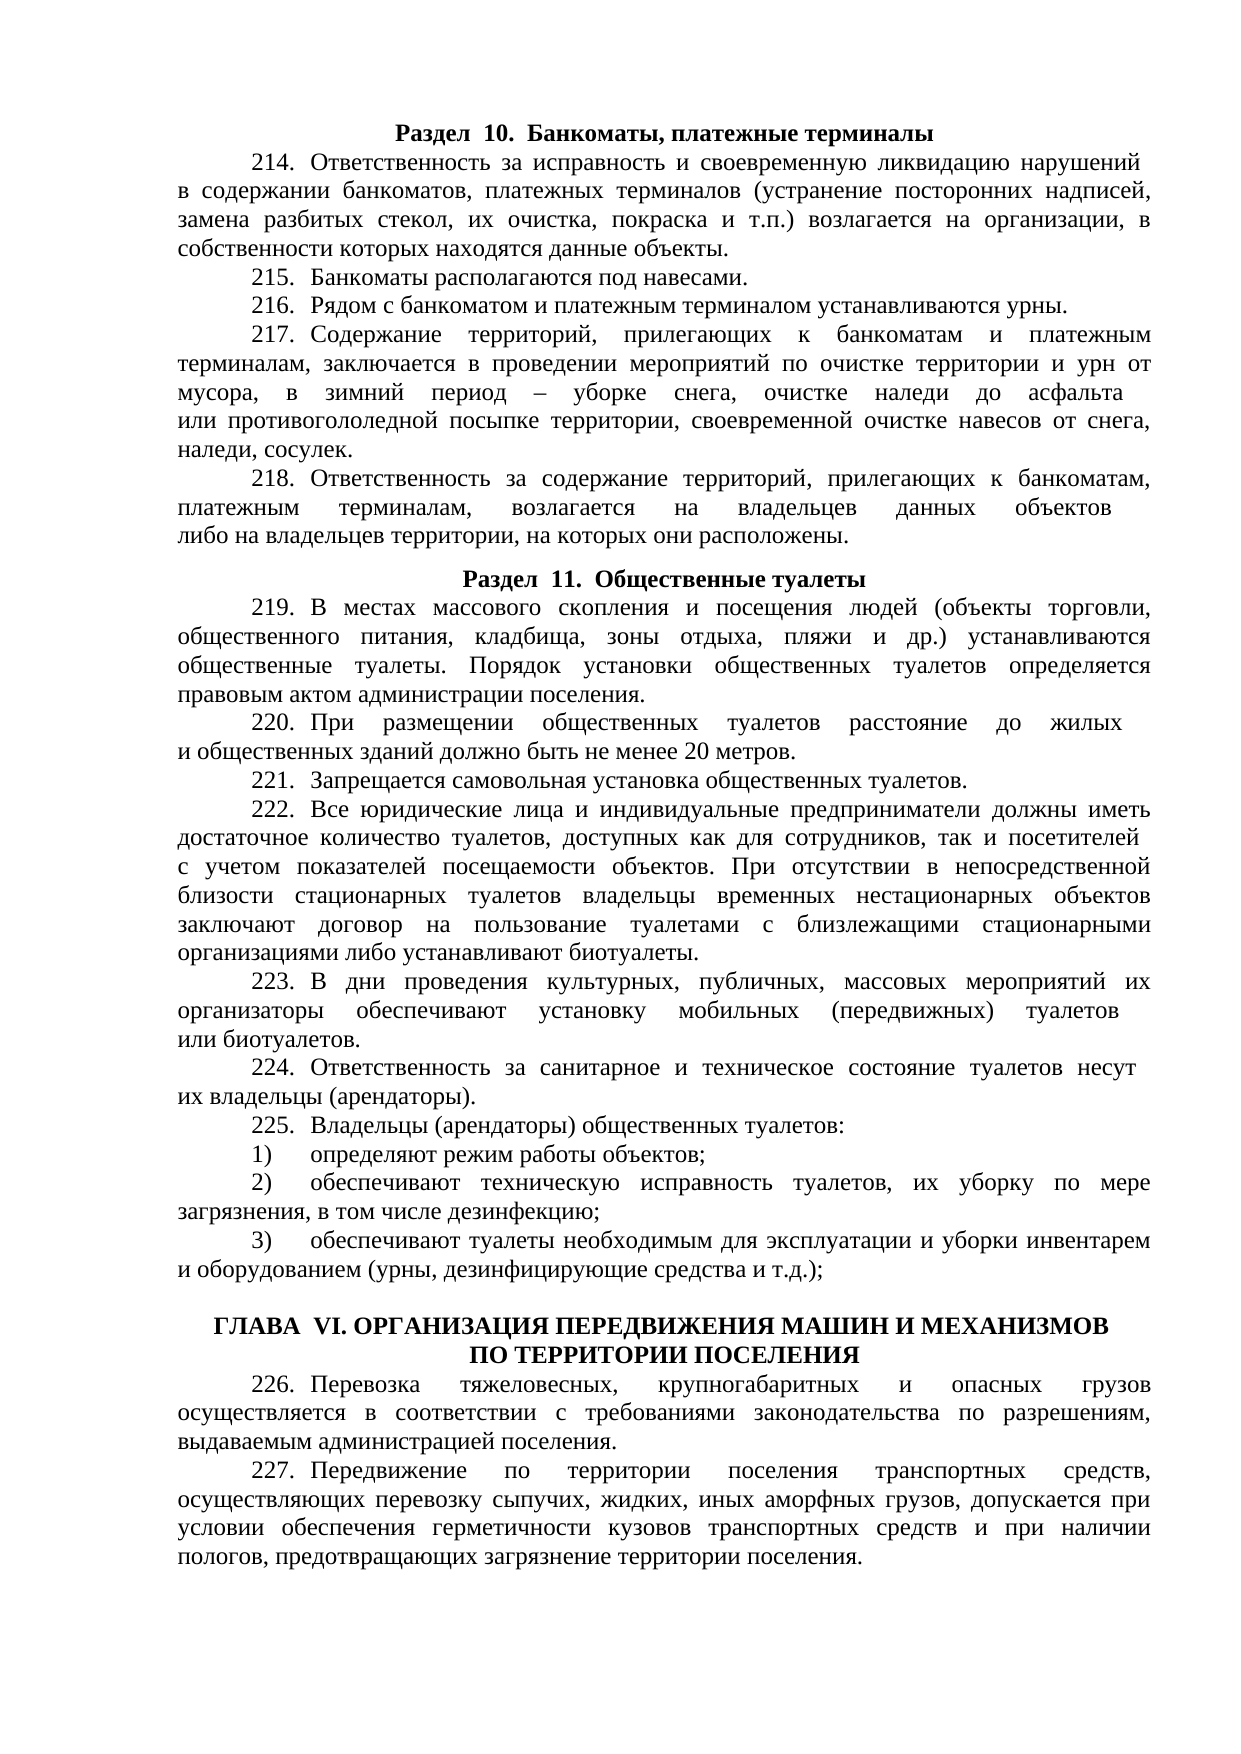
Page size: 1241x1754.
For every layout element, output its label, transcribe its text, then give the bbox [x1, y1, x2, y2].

list определяют режим работы объектов; [177, 1139, 1152, 1167]
list Содержание территорий, прилегающих к банкоматам и платежным терминалам, заключается в проведении мероприятий по очистке территории и урн от мусора, в зимний период – уборке снега, очистке наледи до асфальта или противогололедной посыпке территории, своевременной очистке навесов от снега, наледи, сосулек. [177, 319, 1152, 463]
list В местах массового скопления и посещения людей (объекты торговли, общественного питания, кладбища, зоны отдыха, пляжи и др.) устанавливаются общественные туалеты. Порядок установки общественных туалетов определяется правовым актом администрации поселения. [177, 592, 1152, 707]
list Передвижение по территории поселения транспортных средств, осуществляющих перевозку сыпучих, жидких, иных аморфных грузов, допускается при условии обеспечения герметичности кузовов транспортных средств и при наличии пологов, предотвращающих загрязнение территории поселения. [177, 1455, 1152, 1570]
list обеспечивают техническую исправность туалетов, их уборку по мере загрязнения, в том числе дезинфекцию; [177, 1167, 1152, 1225]
list В дни проведения культурных, публичных, массовых мероприятий их организаторы обеспечивают установку мобильных (передвижных) туалетов или биотуалетов. [177, 966, 1152, 1052]
list обеспечивают туалеты необходимым для эксплуатации и уборки инвентарем и оборудованием (урны, дезинфицирующие средства и т.д.); [177, 1225, 1152, 1282]
list Перевозка тяжеловесных, крупногабаритных и опасных грузов осуществляется в соответствии с требованиями законодательства по разрешениям, выдаваемым администрацией поселения. [177, 1369, 1152, 1455]
list При размещении общественных туалетов расстояние до жилых и общественных зданий должно быть не менее 20 метров. [177, 707, 1152, 765]
list Рядом с банкоматом и платежным терминалом устанавливаются урны. [177, 291, 1152, 319]
list Ответственность за исправность и своевременную ликвидацию нарушений в содержании банкоматов, платежных терминалов (устранение посторонних надписей, замена разбитых стекол, их очистка, покраска и т.п.) возлагается на организации, в собственности которых находятся данные объекты. [177, 147, 1152, 262]
list Банкоматы располагаются под навесами. [177, 262, 1152, 291]
list Ответственность за содержание территорий, прилегающих к банкоматам, платежным терминалам, возлагается на владельцев данных объектов либо на владельцев территории, на которых они расположены. [177, 463, 1152, 549]
text Раздел 10. Банкоматы, платежные терминалы [177, 118, 1152, 147]
text глава VI. Организация передвижения машин и механизмов по территории ПОселения [177, 1311, 1152, 1369]
list Все юридические лица и индивидуальные предприниматели должны иметь достаточное количество туалетов, доступных как для сотрудников, так и посетителей с учетом показателей посещаемости объектов. При отсутствии в непосредственной близости стационарных туалетов владельцы временных нестационарных объектов заключают договор на пользование туалетами с близлежащими стационарными организациями либо устанавливают биотуалеты. [177, 794, 1152, 966]
text Раздел 11. Общественные туалеты [177, 564, 1152, 592]
list Ответственность за санитарное и техническое состояние туалетов несут их владельцы (арендаторы). [177, 1052, 1152, 1110]
list Владельцы (арендаторы) общественных туалетов: [177, 1110, 1152, 1139]
list Запрещается самовольная установка общественных туалетов. [177, 765, 1152, 794]
